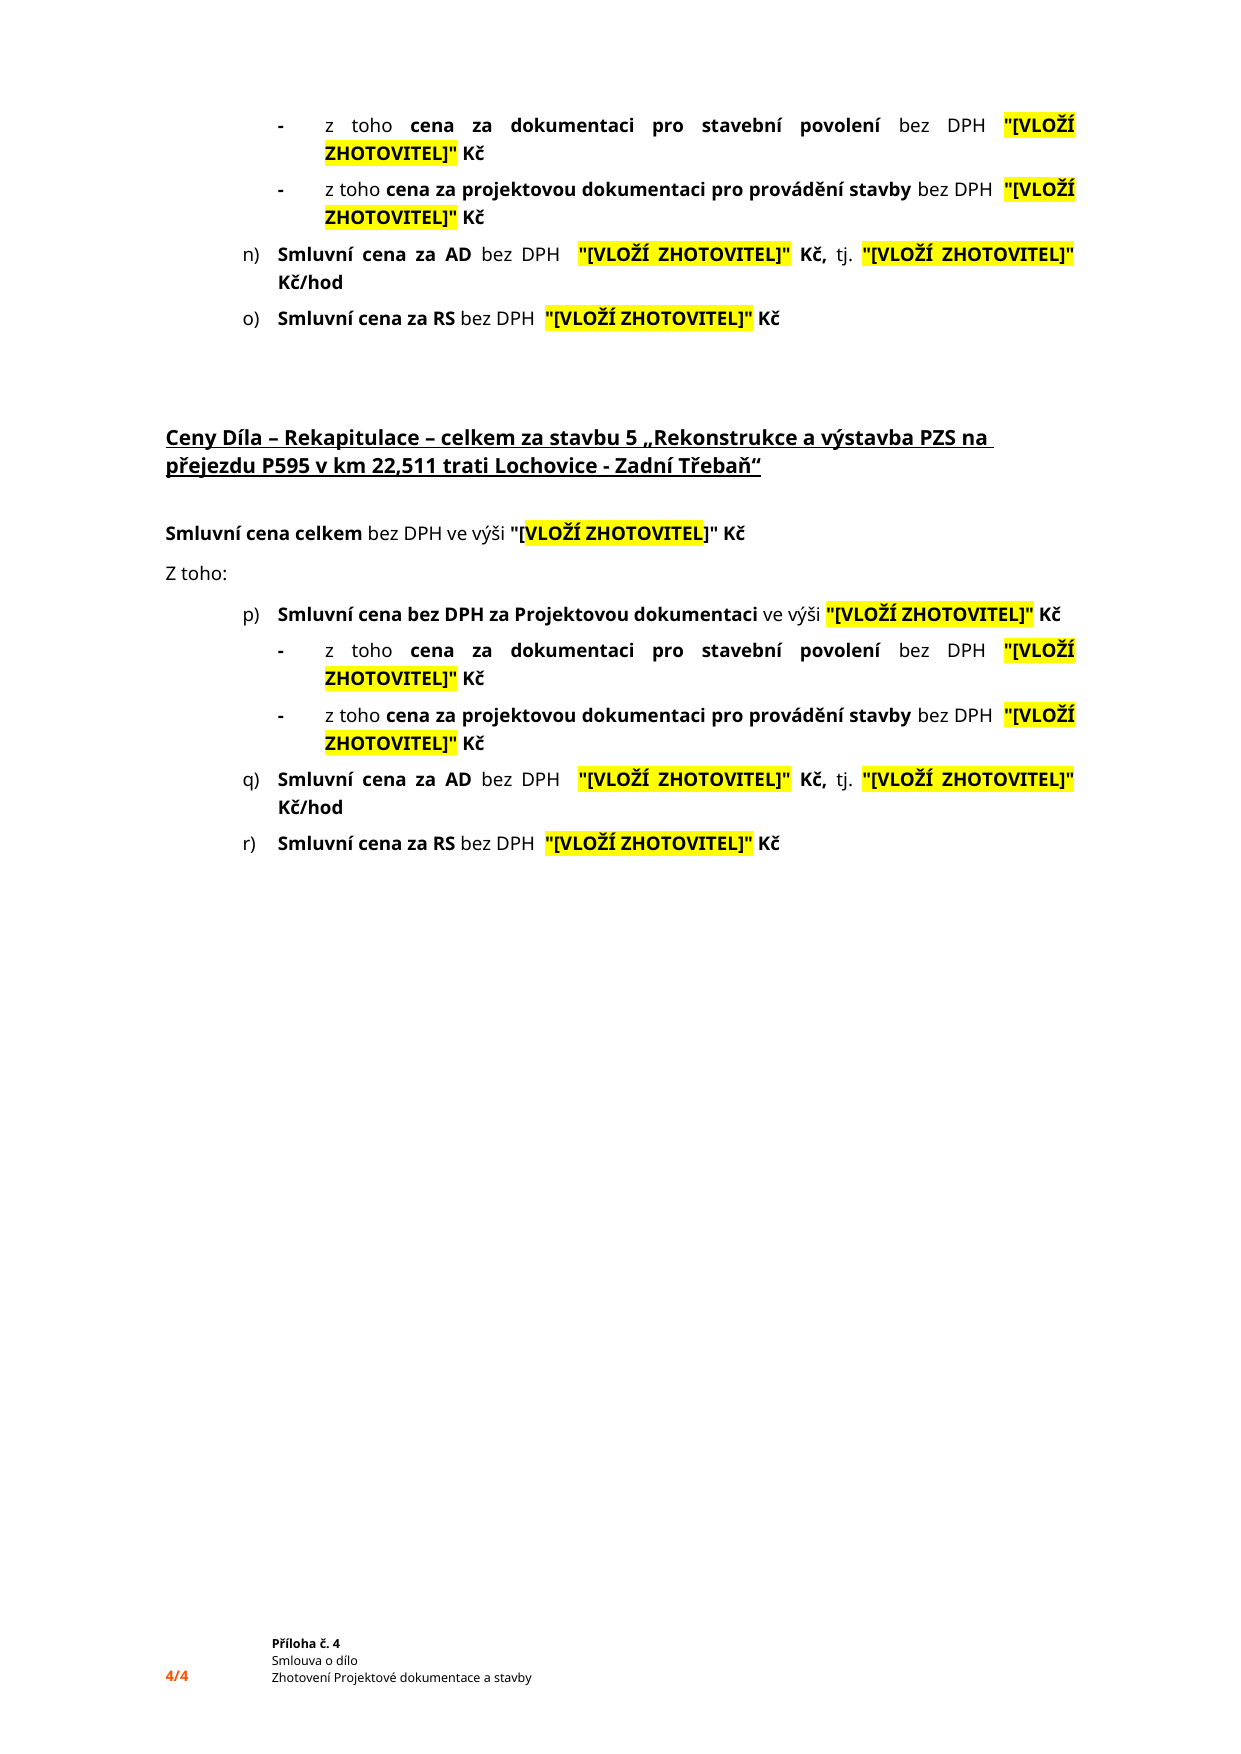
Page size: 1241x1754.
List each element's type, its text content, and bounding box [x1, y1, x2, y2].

text Z toho: [165, 561, 1075, 586]
list Smluvní cena za RS bez DPH "[VLOŽÍ ZHOTOVITEL]" Kč [242, 831, 545, 856]
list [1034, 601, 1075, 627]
list z toho cena za dokumentaci pro stavební povolení bez DPH "[VLOŽÍ ZHOTOVITEL]" Kč [278, 112, 1075, 166]
list Smluvní cena za RS bez DPH "[VLOŽÍ ZHOTOVITEL]" Kč [753, 831, 1075, 856]
list z toho cena za projektovou dokumentaci pro provádění stavby bez DPH "[VLOŽÍ ZHOTOVITEL]" Kč [278, 177, 1075, 230]
list Smluvní cena bez DPH za Projektovou dokumentaci ve výši "[VLOŽÍ ZHOTOVITEL]" Kč [242, 601, 826, 627]
list Smluvní cena za RS bez DPH "[VLOŽÍ ZHOTOVITEL]" Kč [242, 305, 545, 331]
list z toho cena za projektovou dokumentaci pro provádění stavby bez DPH "[VLOŽÍ ZHOTOVITEL]" Kč [278, 702, 1075, 755]
list Smluvní cena za AD bez DPH "[VLOŽÍ ZHOTOVITEL]" Kč, tj. "[VLOŽÍ ZHOTOVITEL]" Kč/hod [242, 766, 1075, 820]
text Ceny Díla – Rekapitulace – celkem za stavbu 5 „Rekonstrukce a výstavba PZS na přejezdu P595 v km 22,511 trati Lochovice - Zadní Třebaň“ [165, 423, 1075, 479]
text Smluvní cena celkem bez DPH ve výši "[VLOŽÍ ZHOTOVITEL]" Kč [165, 520, 525, 546]
list Smluvní cena za RS bez DPH "[VLOŽÍ ZHOTOVITEL]" Kč [753, 305, 1075, 331]
list z toho cena za dokumentaci pro stavební povolení bez DPH "[VLOŽÍ ZHOTOVITEL]" Kč [278, 637, 1075, 691]
text Smluvní cena celkem bez DPH ve výši "[VLOŽÍ ZHOTOVITEL]" Kč [703, 520, 1075, 546]
list Smluvní cena za AD bez DPH "[VLOŽÍ ZHOTOVITEL]" Kč, tj. "[VLOŽÍ ZHOTOVITEL]" Kč/hod [242, 241, 1075, 294]
